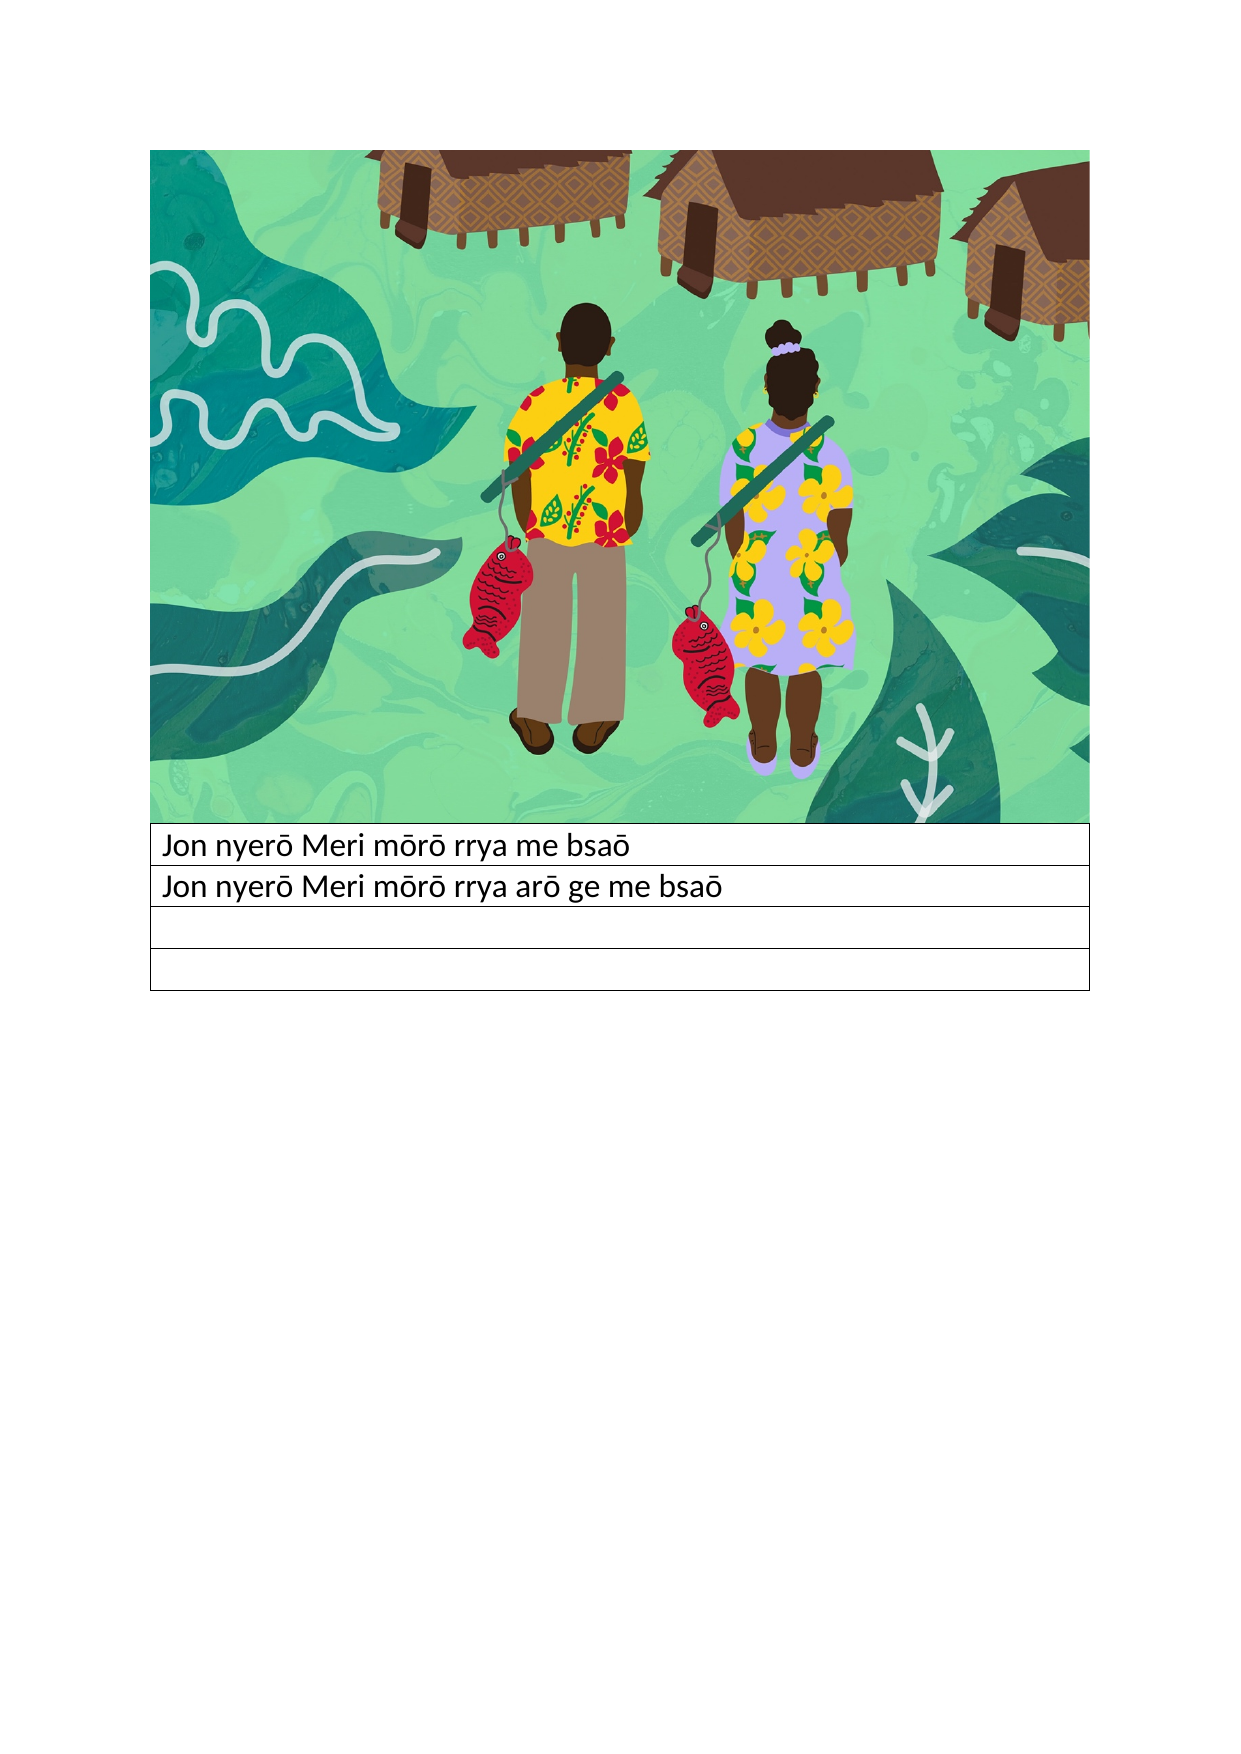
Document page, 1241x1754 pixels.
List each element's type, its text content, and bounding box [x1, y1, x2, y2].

table_cell [151, 907, 1089, 948]
table_cell Jon nyerō Meri mōrō rrya arō ge me bsaō [151, 866, 1089, 906]
table_header Jon nyerō Meri mōrō rrya me bsaō [151, 824, 1089, 864]
table_cell [151, 949, 1089, 990]
picture [150, 150, 1090, 823]
